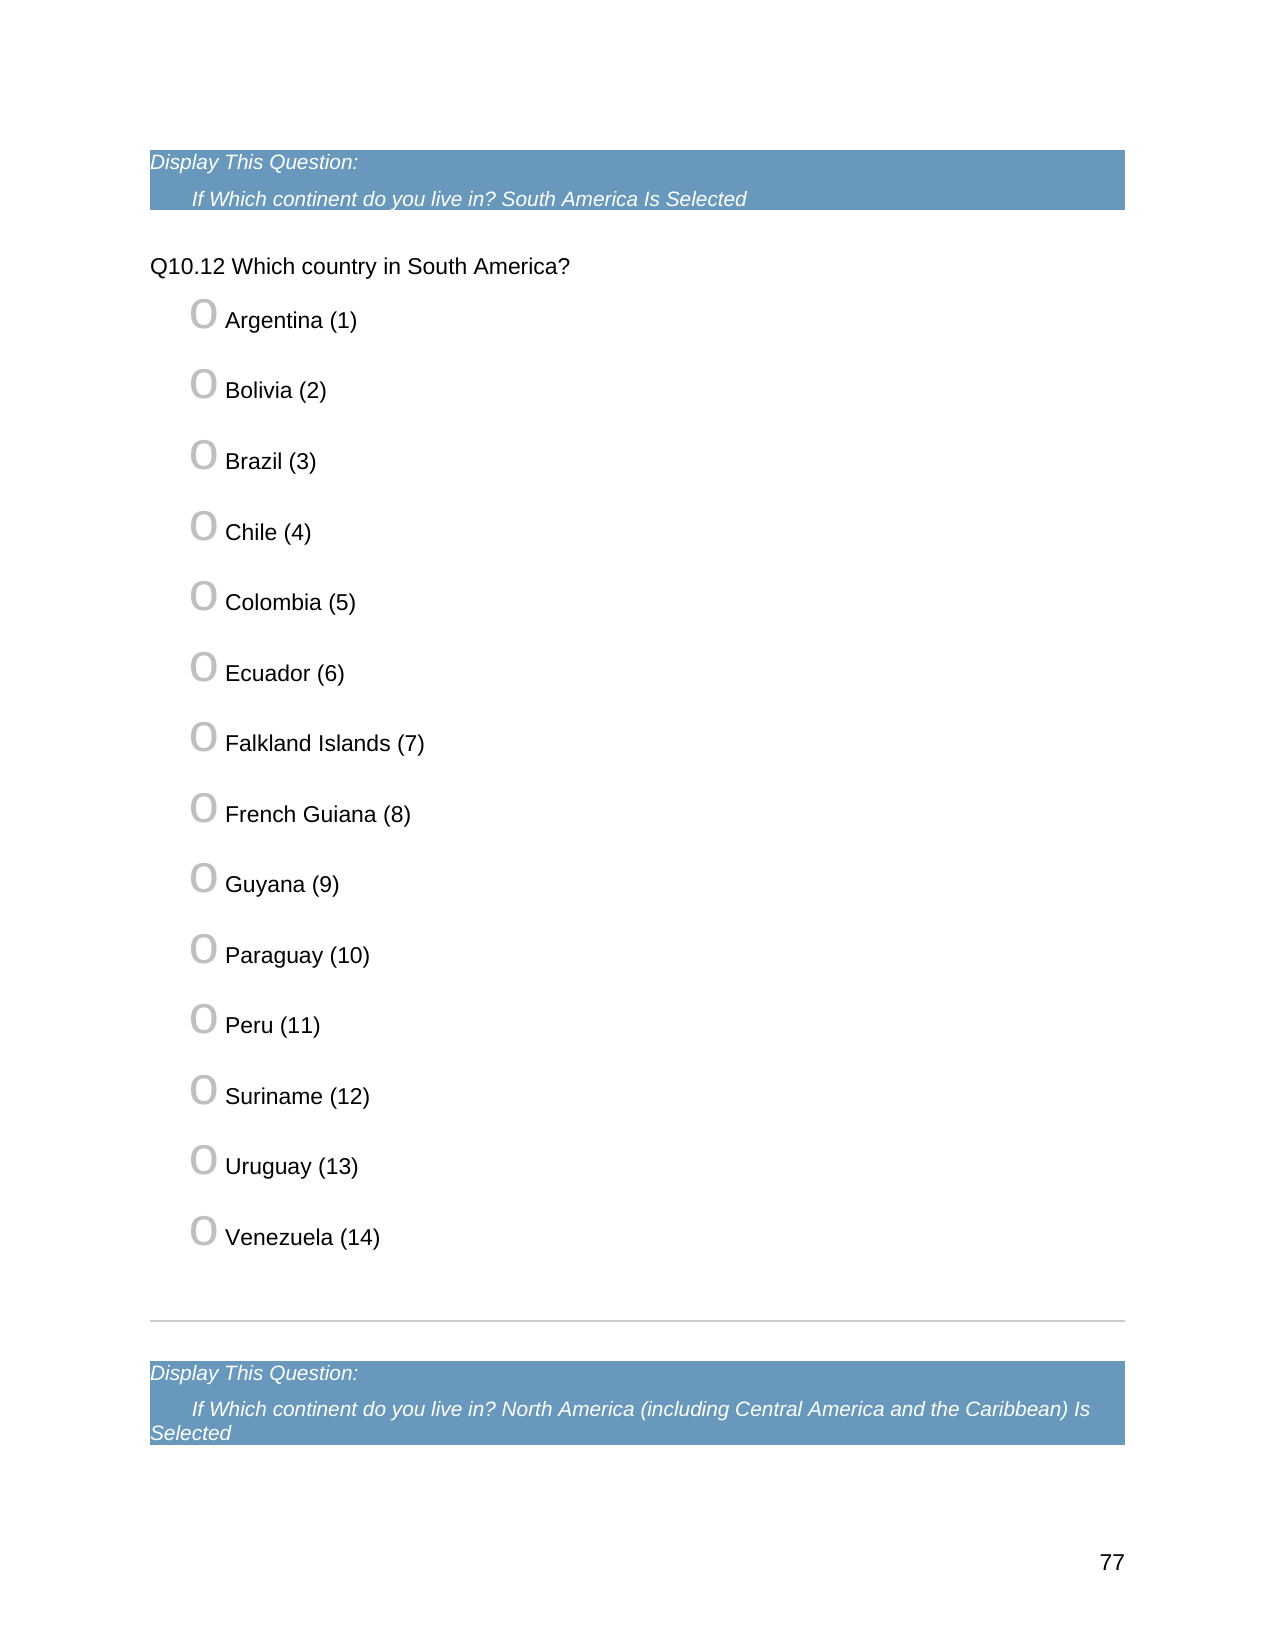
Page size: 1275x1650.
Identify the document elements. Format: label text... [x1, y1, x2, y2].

text If Which continent do you live in? North America (including Central America and the Caribbean) Is Selected [150, 1397, 1125, 1445]
list Peru (11) [187, 988, 1125, 1050]
list Argentina (1) [187, 283, 1125, 345]
text Q10.12 Which country in South America? [150, 253, 1125, 279]
list Suriname (12) [187, 1059, 1125, 1120]
list Colombia (5) [187, 565, 1125, 627]
list Falkland Islands (7) [187, 706, 1125, 768]
text Display This Question: [150, 150, 1125, 174]
list Chile (4) [187, 495, 1125, 556]
list Paraguay (10) [187, 918, 1125, 979]
list Venezuela (14) [187, 1200, 1125, 1261]
text If Which continent do you live in? South America Is Selected [150, 186, 1125, 210]
list Guyana (9) [187, 847, 1125, 909]
list Ecuador (6) [187, 636, 1125, 697]
list French Guiana (8) [187, 777, 1125, 838]
list Bolivia (2) [187, 354, 1125, 415]
list Uruguay (13) [187, 1129, 1125, 1191]
text Display This Question: [150, 1361, 1125, 1384]
list Brazil (3) [187, 424, 1125, 486]
